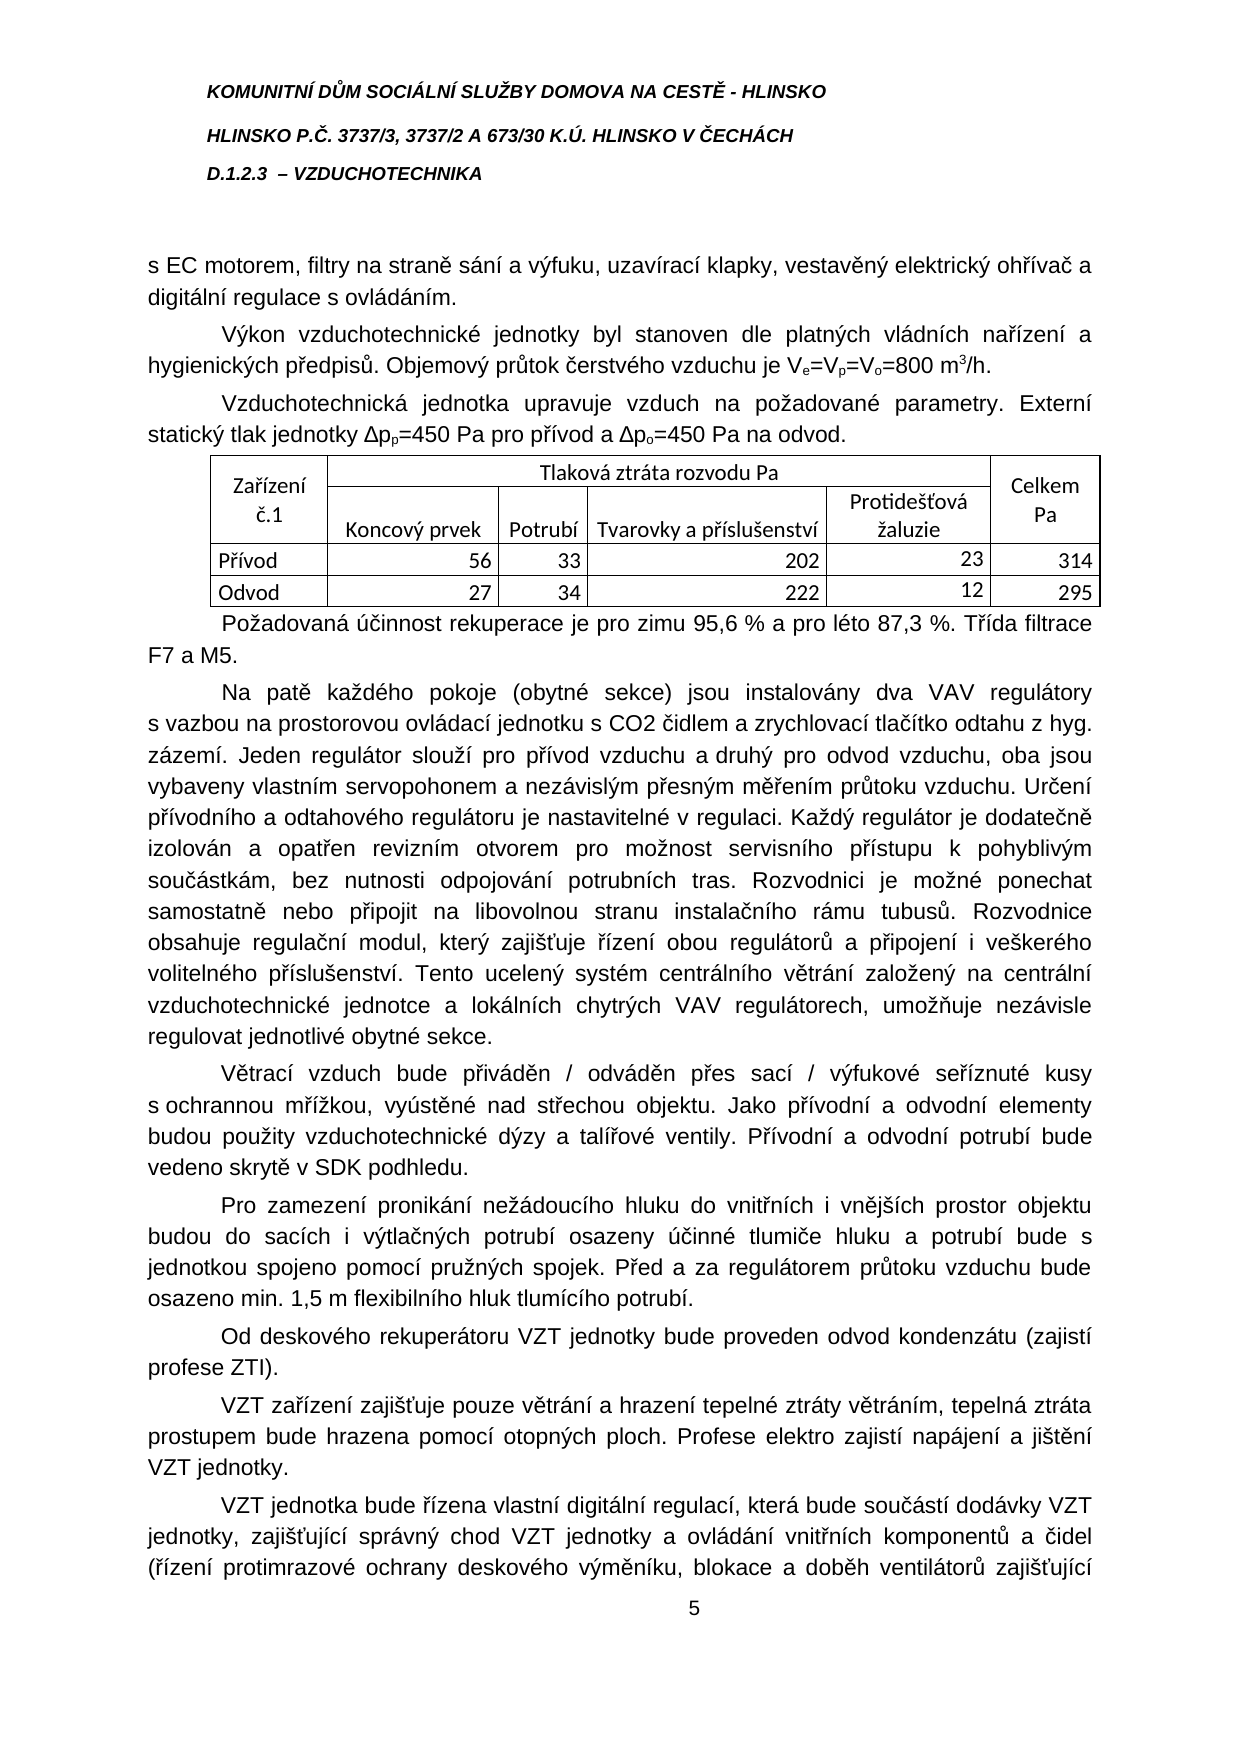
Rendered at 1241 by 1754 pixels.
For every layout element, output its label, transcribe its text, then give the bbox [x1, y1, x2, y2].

table_cell Odvod [211, 576, 327, 606]
table_header Zařízení č.1 [211, 456, 327, 543]
table_cell 295 [991, 576, 1099, 606]
table_cell Potrubí [499, 487, 587, 543]
text Pro zamezení pronikání nežádoucího hluku do vnitřních i vnějších prostor objektu budou do sacích i výtlačných potrubí osazeny účinné tlumiče hluku a potrubí bude s jednotkou spojeno pomocí pružných spojek. Před a za regulátorem průtoku vzduchu bude osazeno min. 1,5 m flexibilního hluk tlumícího potrubí. [148, 1188, 1093, 1313]
text Požadovaná účinnost rekuperace je pro zimu 95,6 % a pro léto 87,3 %. Třída filtrace F7 a M5. [148, 607, 1093, 669]
table_cell 34 [499, 576, 587, 606]
text Od deskového rekuperátoru VZT jednotky bude proveden odvod kondenzátu (zajistí profese ZTI). [148, 1319, 1093, 1382]
table_header Tlaková ztráta rozvodu Pa [328, 456, 990, 486]
table_cell 27 [328, 576, 498, 606]
text Vzduchotechnická jednotka upravuje vzduch na požadované parametry. Externí statický tlak jednotky ∆pp=450 Pa pro přívod a ∆po=450 Pa na odvod. [148, 386, 1093, 449]
table_header Celkem Pa [991, 456, 1099, 543]
table_cell 23 [827, 544, 990, 574]
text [148, 1488, 1093, 1582]
text Větrací vzduch bude přiváděn / odváděn přes sací / výfukové seříznuté kusy s ochrannou mřížkou, vyústěné nad střechou objektu. Jako přívodní a odvodní elementy budou použity vzduchotechnické dýzy a talířové ventily. Přívodní a odvodní potrubí bude vedeno skrytě v SDK podhledu. [148, 1057, 1093, 1182]
table_cell Koncový prvek [328, 487, 498, 543]
table_cell 12 [827, 576, 990, 606]
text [148, 249, 1093, 311]
text Na patě každého pokoje (obytné sekce) jsou instalovány dva VAV regulátory s vazbou na prostorovou ovládací jednotku s CO2 čidlem a zrychlovací tlačítko odtahu z hyg. zázemí. Jeden regulátor slouží pro přívod vzduchu a druhý pro odvod vzduchu, oba jsou vybaveny vlastním servopohonem a nezávislým přesným měřením průtoku vzduchu. Určení přívodního a odtahového regulátoru je nastavitelné v regulaci. Každý regulátor je dodatečně izolován a opatřen revizním otvorem pro možnost servisního přístupu k pohyblivým součástkám, bez nutnosti odpojování potrubních tras. Rozvodnici je možné ponechat samostatně nebo připojit na libovolnou stranu instalačního rámu tubusů. Rozvodnice obsahuje regulační modul, který zajišťuje řízení obou regulátorů a připojení i veškerého volitelného příslušenství. Tento ucelený systém centrálního větrání založený na centrální vzduchotechnické jednotce a lokálních chytrých VAV regulátorech, umožňuje nezávisle regulovat jednotlivé obytné sekce. [148, 676, 1093, 1051]
table_cell 202 [588, 544, 826, 574]
table_cell 314 [991, 544, 1099, 574]
text Výkon vzduchotechnické jednotky byl stanoven dle platných vládních nařízení a hygienických předpisů. Objemový průtok čerstvého vzduchu je Ve=Vp=Vo=800 m3/h. [148, 317, 1093, 380]
text VZT zařízení zajišťuje pouze větrání a hrazení tepelné ztráty větráním, tepelná ztráta prostupem bude hrazena pomocí otopných ploch. Profese elektro zajistí napájení a jištění VZT jednotky. [148, 1388, 1093, 1482]
table_cell Přívod [211, 544, 327, 574]
table_cell 33 [499, 544, 587, 574]
table_cell Tvarovky a příslušenství [588, 487, 826, 543]
table_cell 56 [328, 544, 498, 574]
table_cell Protidešťová žaluzie [827, 487, 990, 543]
table_cell 222 [588, 576, 826, 606]
